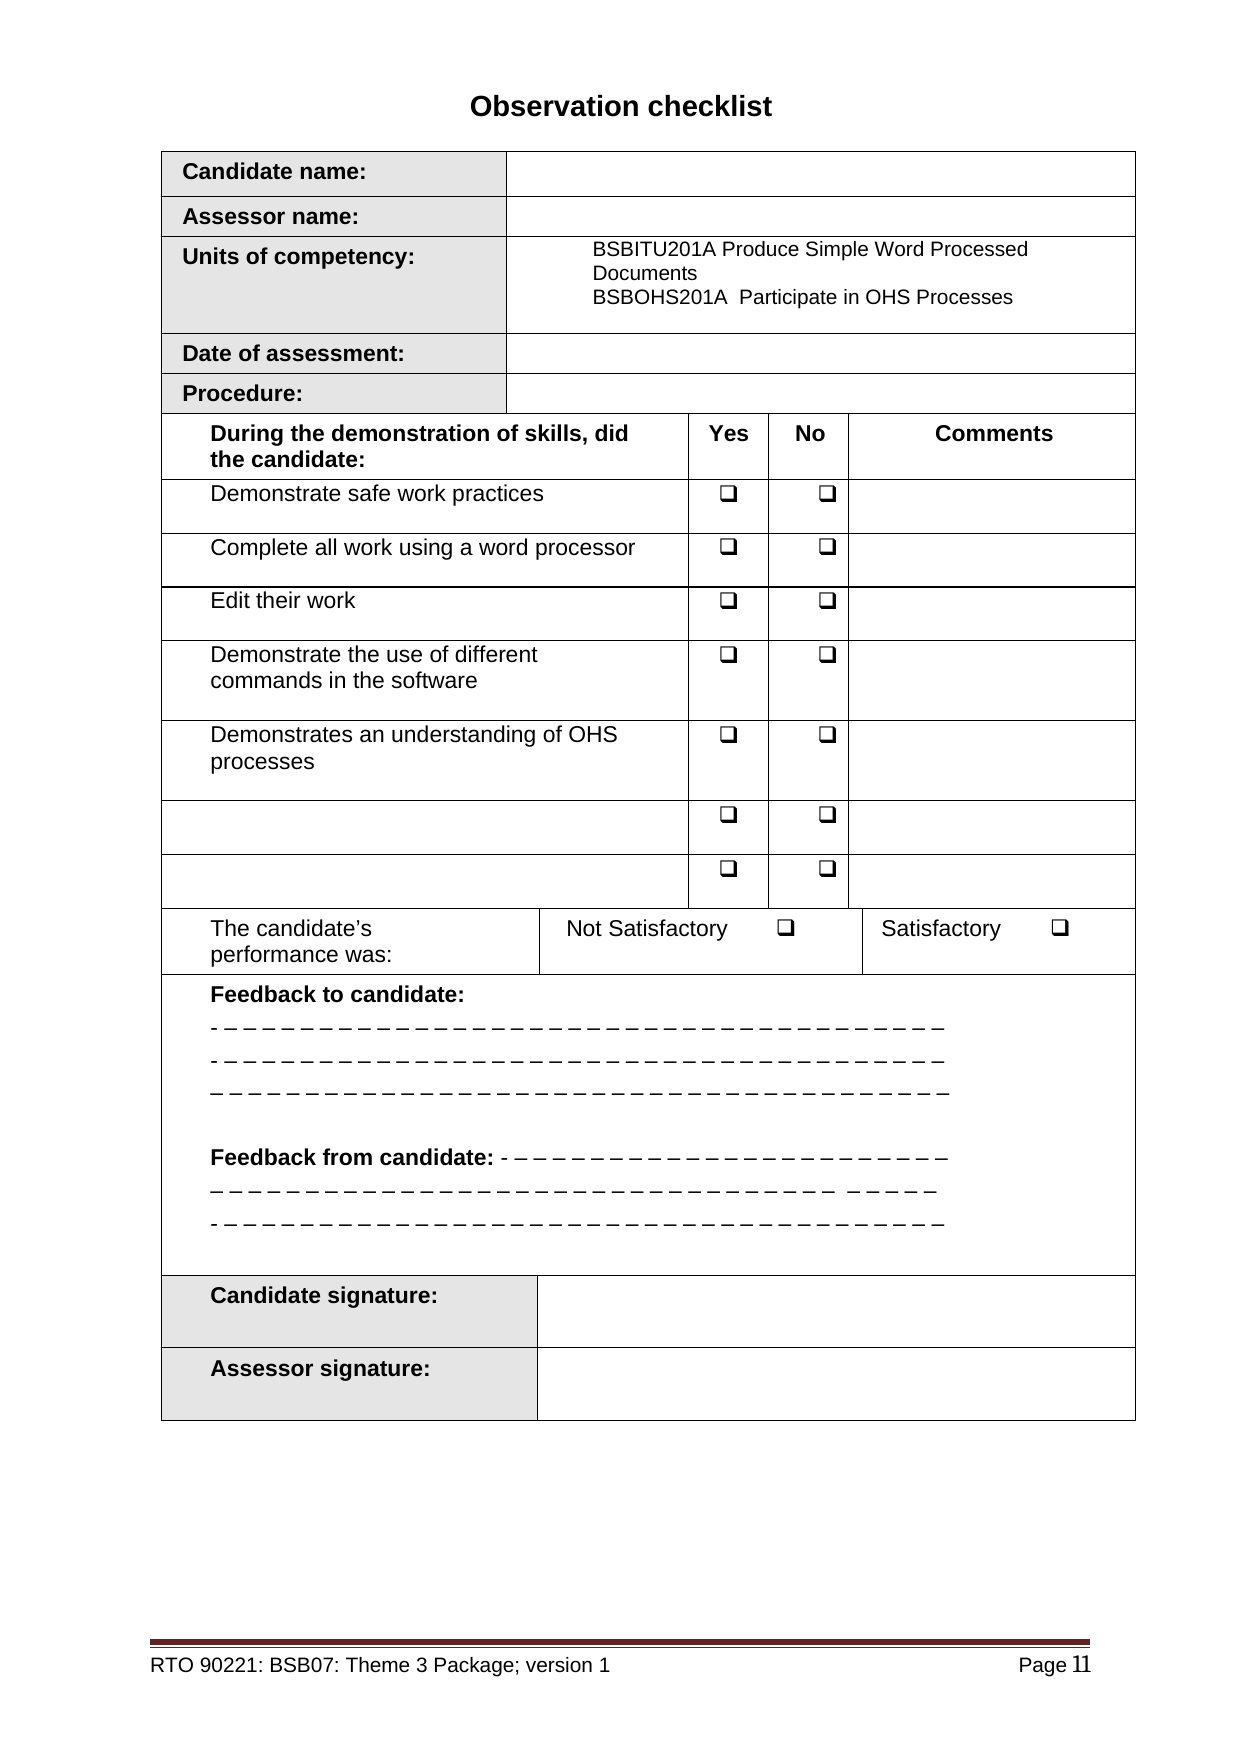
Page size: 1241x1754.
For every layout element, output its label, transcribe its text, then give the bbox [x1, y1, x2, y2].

table_cell [849, 721, 1135, 800]
table_cell [689, 480, 768, 533]
table_header [507, 152, 1135, 196]
table_cell [849, 588, 1135, 640]
table_cell Units of competency: [162, 237, 506, 333]
table_cell [849, 801, 1135, 854]
table_cell Assessor name: [162, 197, 506, 236]
table_cell [769, 588, 848, 640]
table_cell Demonstrate safe work practices [162, 480, 688, 533]
table_cell [689, 641, 768, 720]
table_cell During the demonstration of skills, did the candidate: [162, 414, 688, 479]
table_cell Edit their work [162, 588, 688, 640]
table_cell [769, 801, 848, 854]
table_cell [689, 721, 768, 800]
table_header Candidate name: [162, 152, 506, 196]
table_cell [849, 641, 1135, 720]
table_cell [507, 374, 1135, 413]
table_cell Assessor signature: [162, 1348, 537, 1420]
table_cell [538, 1348, 1135, 1420]
table_cell [849, 480, 1135, 533]
subtitle Observation checklist [187, 89, 1054, 122]
table_cell [507, 334, 1135, 373]
table_cell Demonstrate the use of different commands in the software [162, 641, 688, 720]
table_cell Complete all work using a word processor [162, 534, 688, 586]
table_cell The candidate’s performance was: [162, 909, 539, 974]
table_cell [849, 855, 1135, 908]
table_cell [689, 534, 768, 586]
table_cell [162, 855, 688, 908]
table_cell Satisfactory [863, 909, 1135, 974]
table_cell Candidate signature: [162, 1276, 537, 1347]
table_cell [507, 197, 1135, 236]
table_cell Yes [689, 414, 768, 479]
table_cell BSBITU201A Produce Simple Word Processed Documents BSBOHS201A Participate in OHS Processes [507, 237, 1135, 333]
table_cell [769, 721, 848, 800]
table_cell [689, 588, 768, 640]
table_cell [162, 801, 688, 854]
table_cell [538, 1276, 1135, 1347]
table_cell [769, 855, 848, 908]
table_cell Feedback to candidate: - – – – – – – – – – – – – – – – – – – – – – – – – – – – – – – – – – – – – – – - – – – – – – – – – – – – – – – – – – – – – – – – – – – – – – – – – – – – – – – – – – – – – – – – – – – – – – – – – – – – – – – – – – – – – – – – – – – – – Feedback from candidate: - – – – – – – – – – – – – – – – – – – – – – – – – – – – – – – – – – – – – – – – – – – – – – – – – – – – – – – – – – – – – – - – – – – – – – – – – – – – – – – – – – – – – – – – – – – – – – – – – – – – – [162, 975, 1135, 1275]
table_cell Not Satisfactory [540, 909, 862, 974]
table_cell Procedure: [162, 374, 506, 413]
table_cell Demonstrates an understanding of OHS processes [162, 721, 688, 800]
table_cell [849, 534, 1135, 586]
table_cell Date of assessment: [162, 334, 506, 373]
table_cell [689, 855, 768, 908]
table_cell [769, 641, 848, 720]
table_cell Comments [849, 414, 1135, 479]
table_cell [769, 480, 848, 533]
table_cell No [769, 414, 848, 479]
table_cell [769, 534, 848, 586]
table_cell [689, 801, 768, 854]
